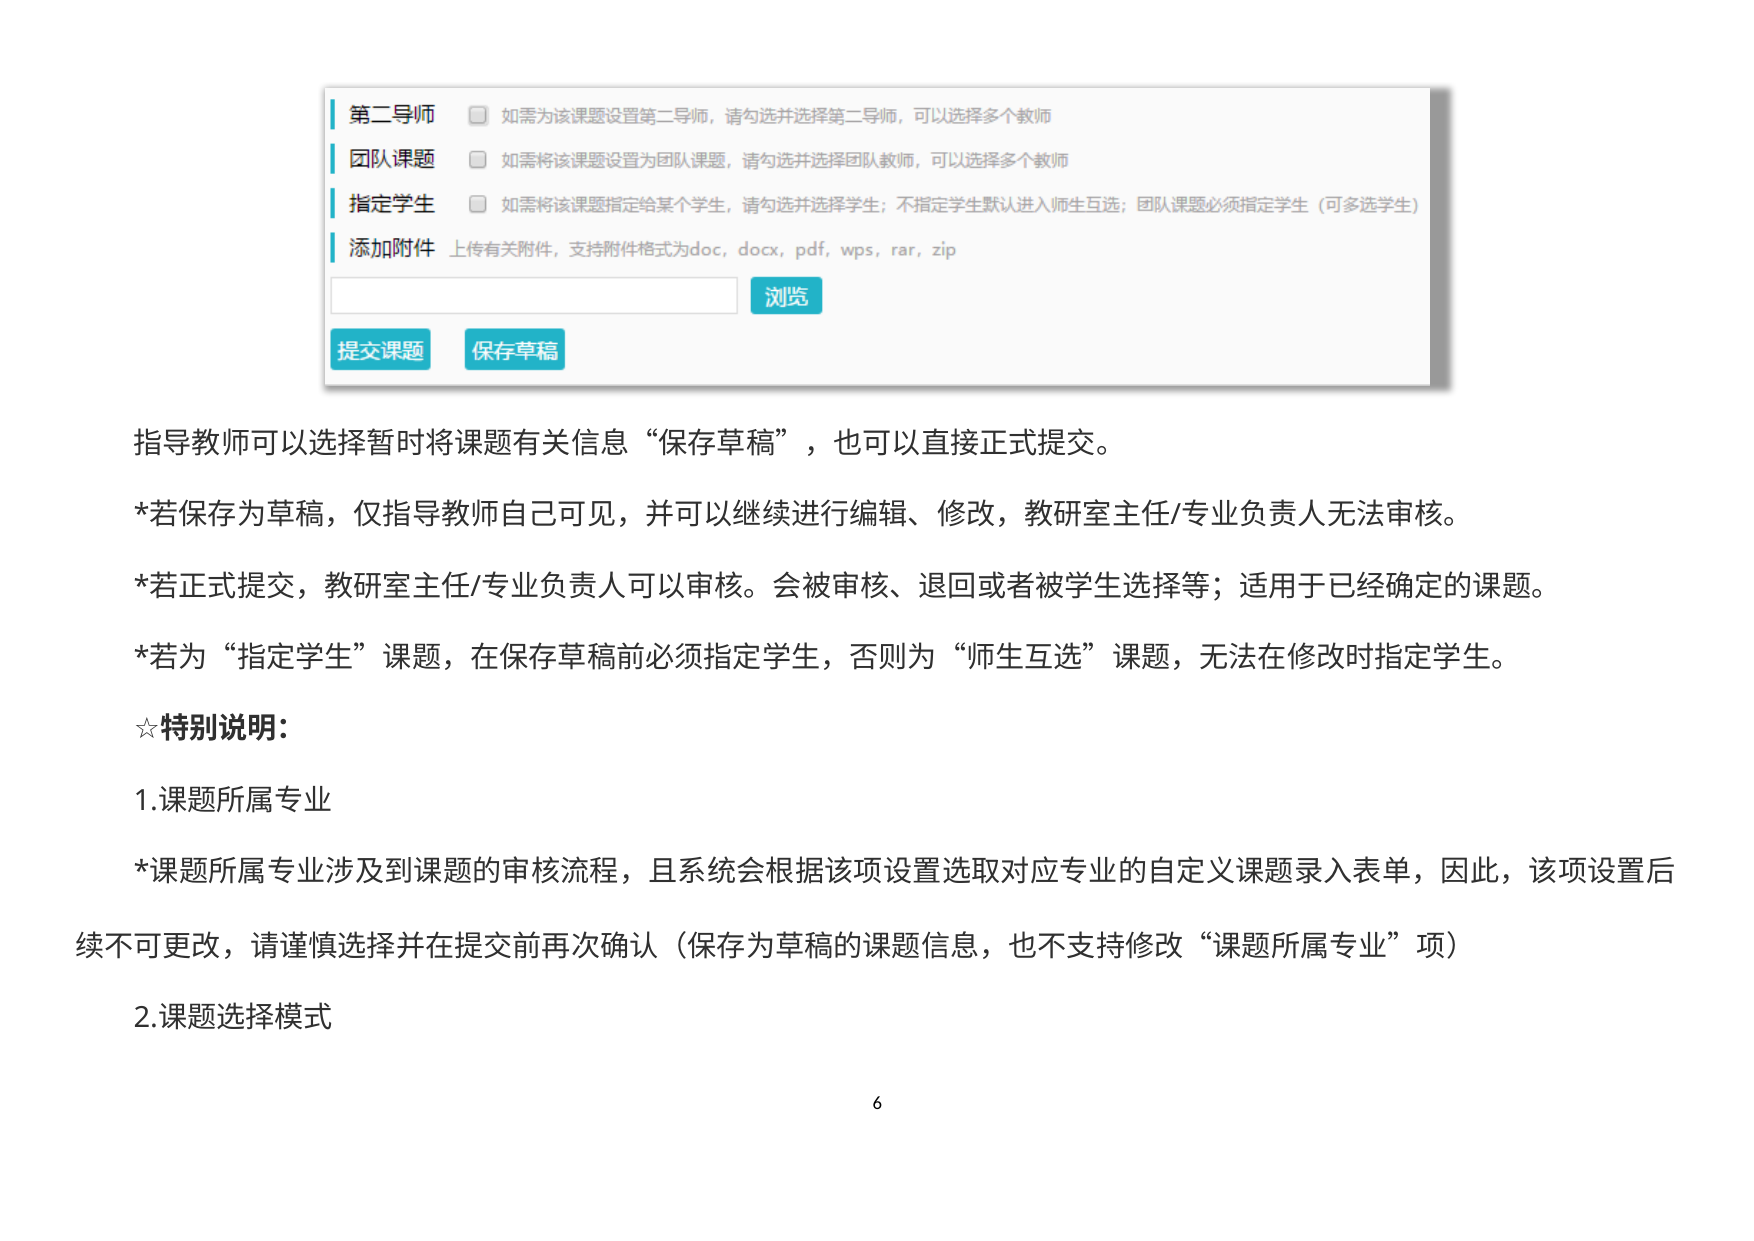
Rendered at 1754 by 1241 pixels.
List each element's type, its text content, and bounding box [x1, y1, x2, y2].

text 指导教师可以选择暂时将课题有关信息“保存草稿”，也可以直接正式提交。 [75, 408, 1679, 473]
picture [325, 88, 1430, 386]
text *若为“指定学生”课题，在保存草稿前必须指定学生，否则为“师生互选”课题，无法在修改时指定学生。 [75, 622, 1679, 687]
text *若保存为草稿，仅指导教师自己可见，并可以继续进行编辑、修改，教研室主任/专业负责人无法审核。 [75, 479, 1679, 544]
text *课题所属专业涉及到课题的审核流程，且系统会根据该项设置选取对应专业的自定义课题录入表单，因此，该项设置后续不可更改，请谨慎选择并在提交前再次确认（保存为草稿的课题信息，也不支持修改“课题所属专业”项） [75, 836, 1679, 976]
text ☆特别说明： [75, 693, 1679, 758]
text 2.课题选择模式 [75, 982, 1679, 1047]
text 1.课题所属专业 [75, 765, 1679, 830]
text *若正式提交，教研室主任/专业负责人可以审核。会被审核、退回或者被学生选择等；适用于已经确定的课题。 [75, 551, 1679, 616]
